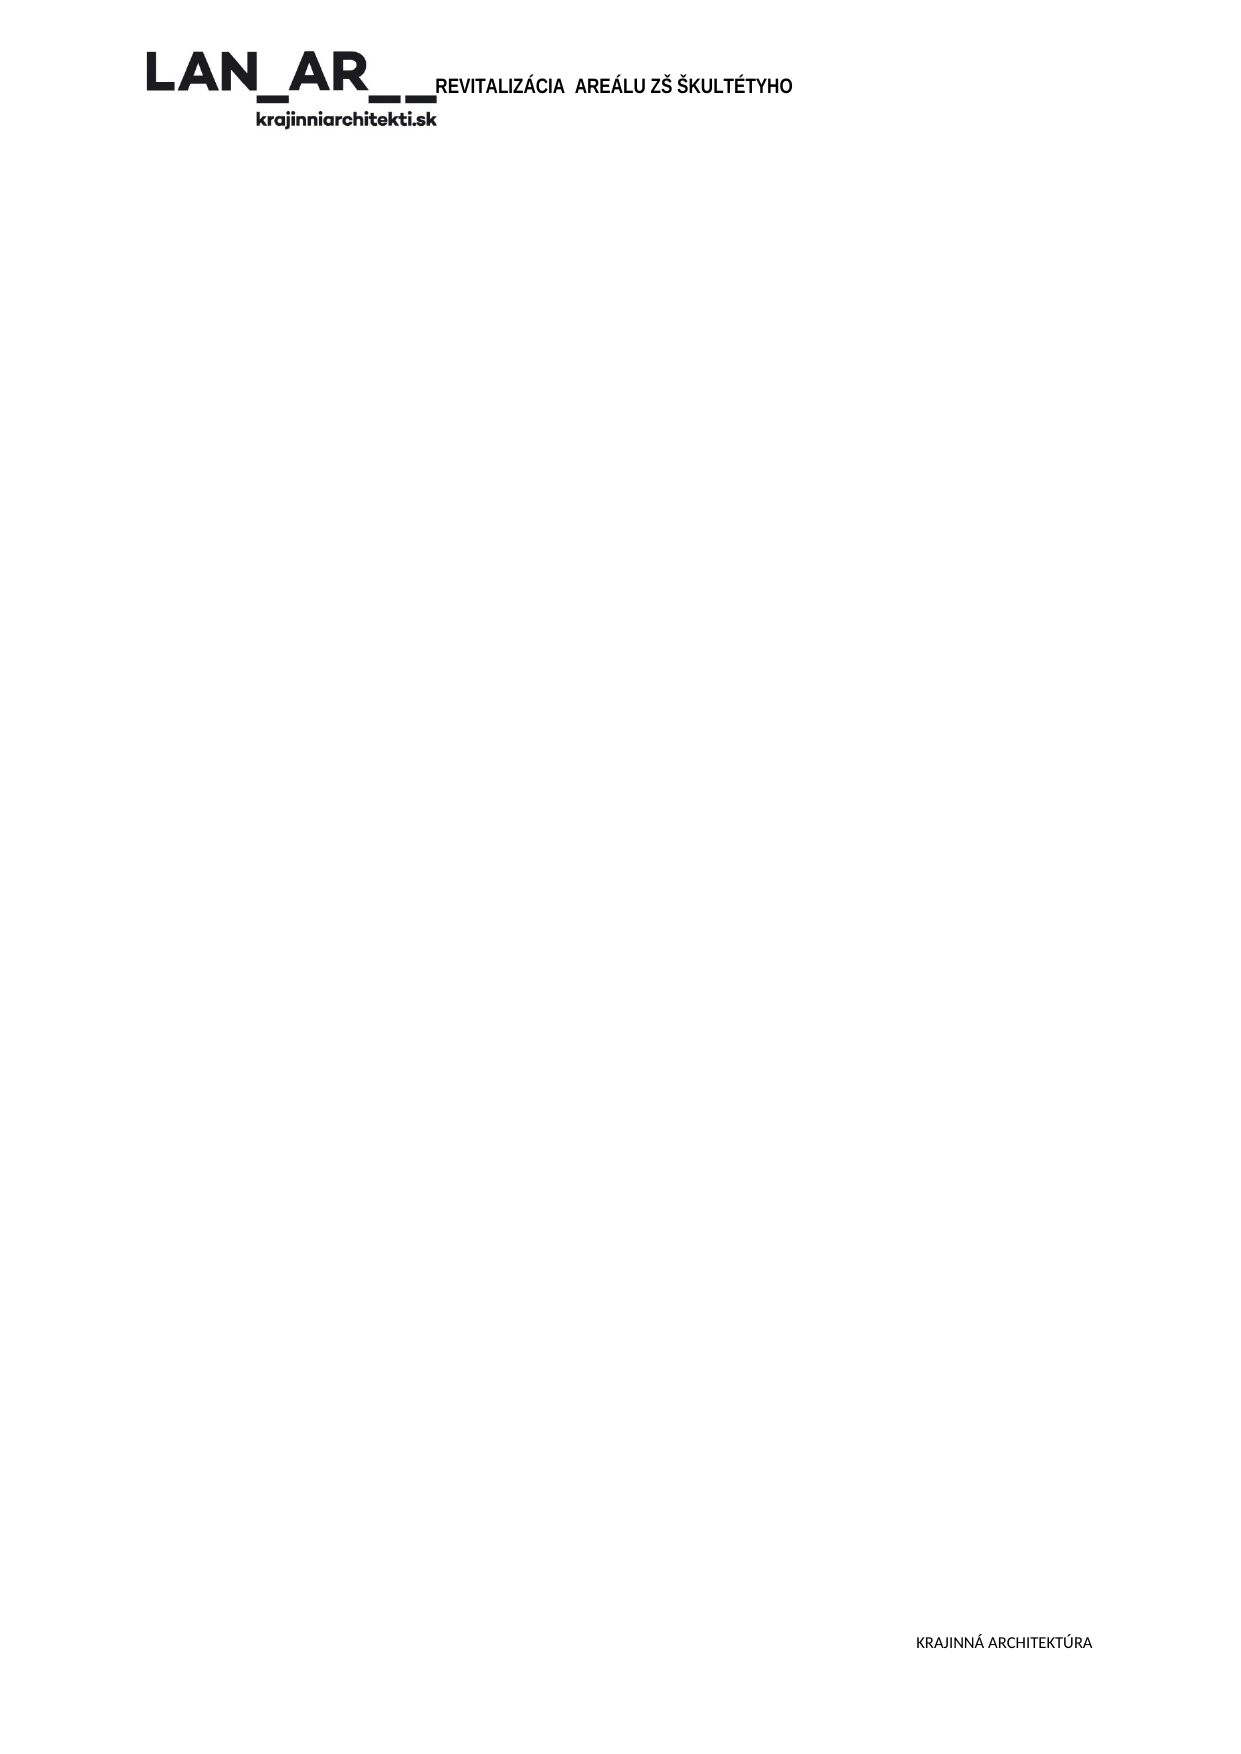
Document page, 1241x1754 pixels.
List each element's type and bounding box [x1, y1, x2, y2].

picture [146, 50, 437, 131]
